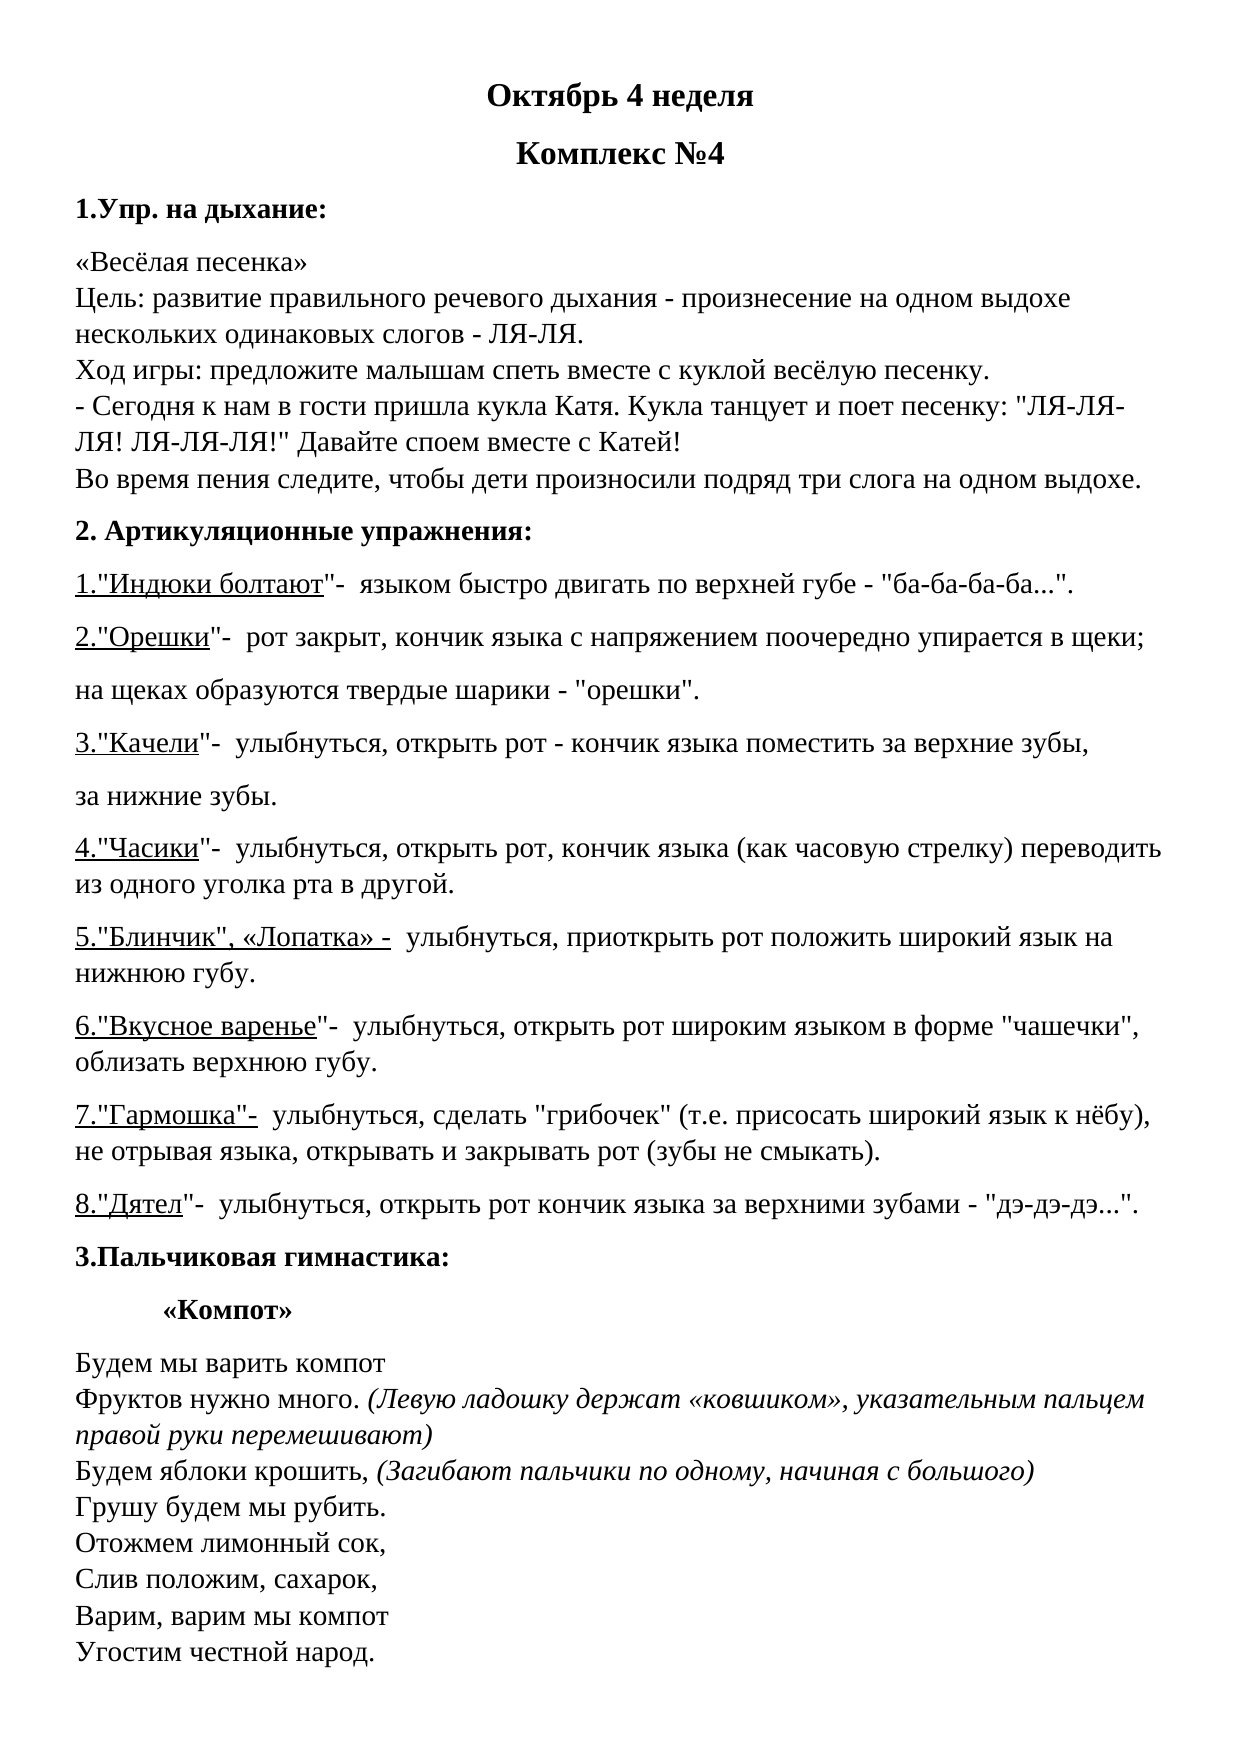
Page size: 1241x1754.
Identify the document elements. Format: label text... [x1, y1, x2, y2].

text «Весёлая песенка» Цель: развитие правильного речевого дыхания - произнесение на одном выдохе нескольких одинаковых слогов - ЛЯ-ЛЯ. Ход игры: предложите малышам спеть вместе с куклой весёлую песенку. - Сегодня к нам в гости пришла кукла Катя. Кукла танцует и поет песенку: "ЛЯ-ЛЯ-ЛЯ! ЛЯ-ЛЯ-ЛЯ!" Давайте споем вместе с Катей! Во время пения следите, чтобы дети произносили подряд три слога на одном выдохе. [75, 244, 1165, 494]
text Будем мы варить компот Фруктов нужно много. (Левую ладошку держат «ковшиком», указательным пальцем правой руки перемешивают) Будем яблоки крошить, (Загибают пальчики по одному, начиная с большого) Грушу будем мы рубить. Отожмем лимонный сок, Слив положим, сахарок, Варим, варим мы компот Угостим честной народ. [75, 1345, 1165, 1667]
text на щеках образуются твердые шарики - "орешки". [75, 672, 1165, 706]
text 3.Пальчиковая гимнастика: [75, 1239, 1165, 1273]
text Октябрь 4 неделя [75, 75, 1165, 113]
text 3."Качели"- улыбнуться, открыть рот - кончик языка поместить за верхние зубы, [75, 725, 1165, 758]
text 7."Гармошка"- улыбнуться, сделать "грибочек" (т.е. присосать широкий язык к нёбу), не отрывая языка, открывать и закрывать рот (зубы не смыкать). [75, 1097, 1165, 1167]
text 2. Артикуляционные упражнения: [75, 513, 1165, 547]
text Комплекс №4 [75, 133, 1165, 171]
text 2."Орешки"- рот закрыт, кончик языка с напряжением поочередно упирается в щеки; [75, 619, 1165, 653]
text 1."Индюки болтают"- языком быстро двигать по верхней губе - "ба-ба-ба-ба...". [75, 566, 1165, 600]
text «Компот» [75, 1292, 1165, 1325]
text 1.Упр. на дыхание: [75, 191, 1165, 224]
text 8."Дятел"- улыбнуться, открыть рот кончик языка за верхними зубами - "дэ-дэ-дэ...". [75, 1186, 1165, 1220]
text 5."Блинчик", «Лопатка» - улыбнуться, приоткрыть рот положить широкий язык на нижнюю губу. [75, 919, 1165, 989]
text 4."Часики"- улыбнуться, открыть рот, кончик языка (как часовую стрелку) переводить из одного уголка рта в другой. [75, 830, 1165, 900]
text 6."Вкусное варенье"- улыбнуться, открыть рот широким языком в форме "чашечки", облизать верхнюю губу. [75, 1008, 1165, 1078]
text за нижние зубы. [75, 778, 1165, 811]
